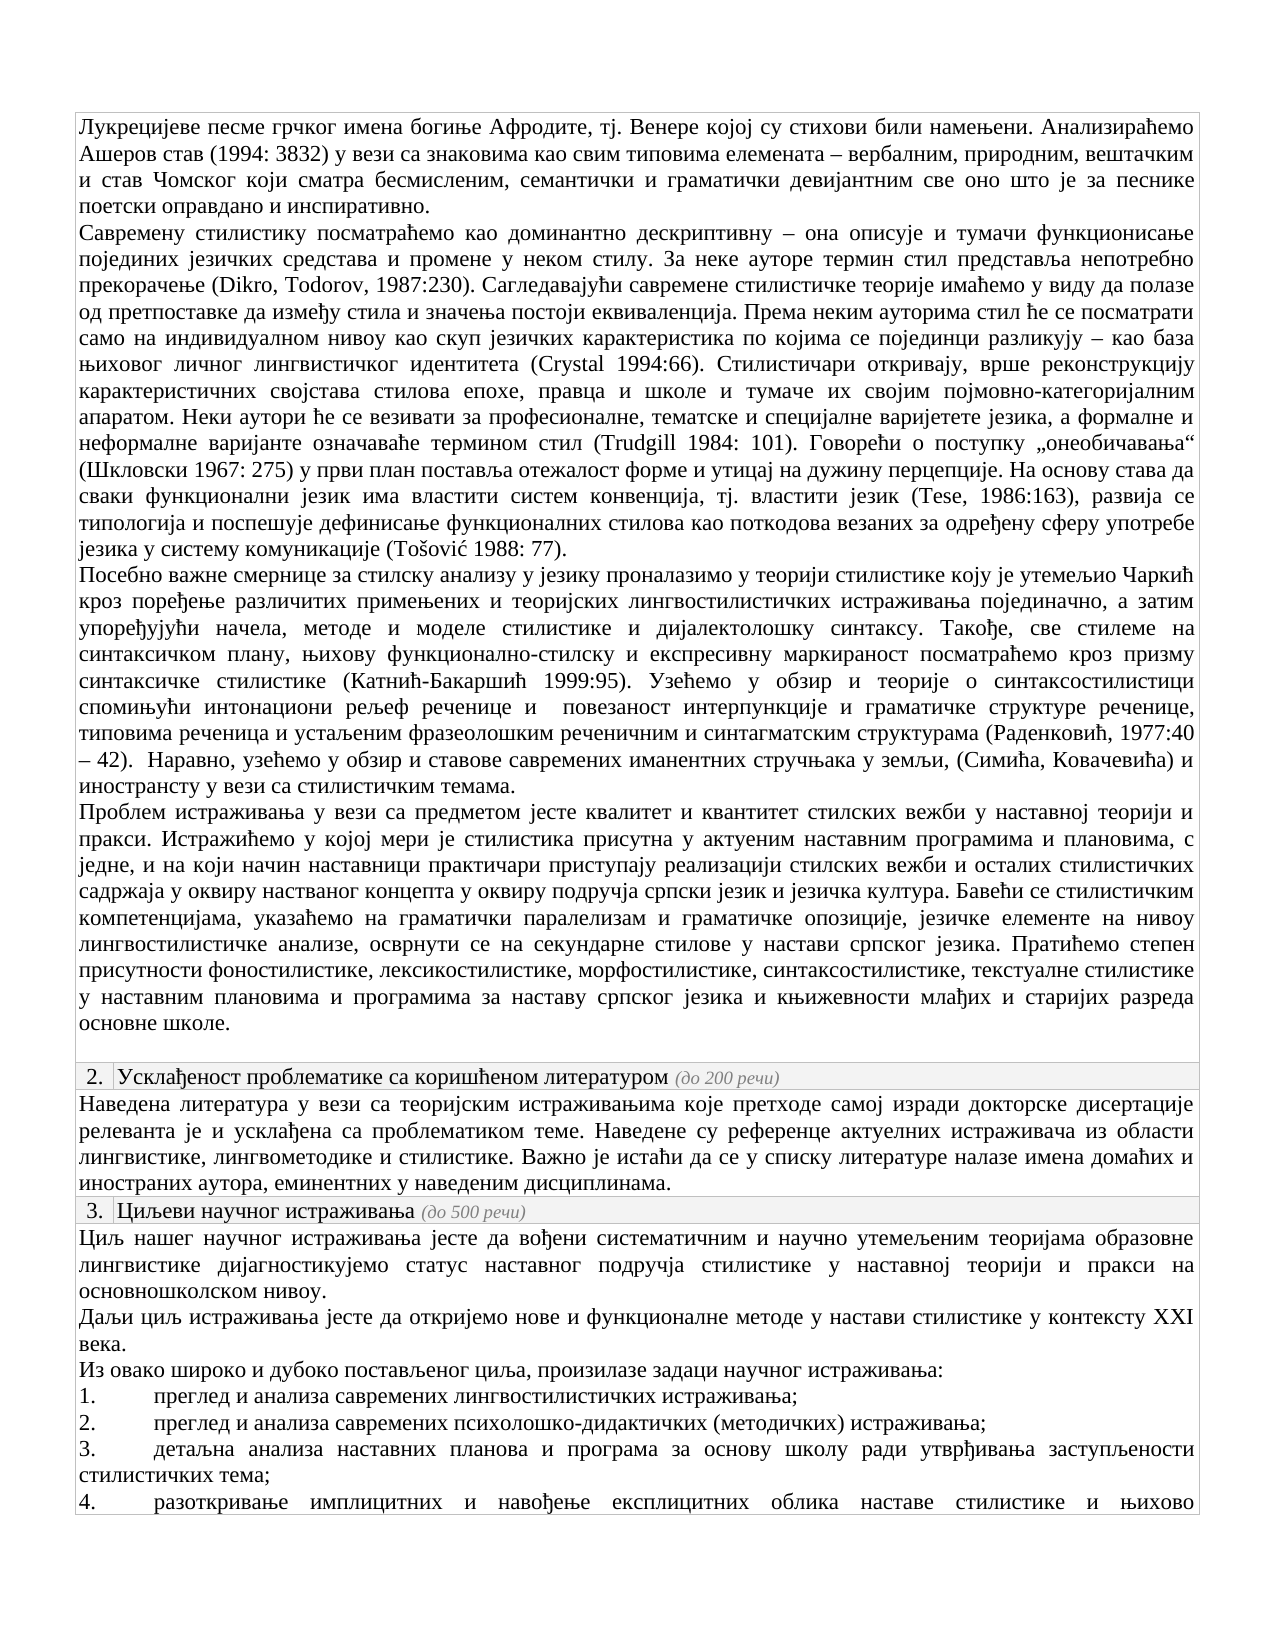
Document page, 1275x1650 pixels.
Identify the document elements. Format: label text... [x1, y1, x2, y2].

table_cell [76, 113, 1199, 1062]
table_cell 2. [76, 1063, 113, 1089]
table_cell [76, 1224, 1199, 1514]
table_cell Наведена литература у вези са теоријским истраживањима које претходе самој изради докторске дисертације релеванта је и усклађена са проблематиком теме. Наведене су референце актуелних истраживача из области лингвистике, лингвометодике и стилистике. Важно је истаћи да се у списку литературе налазе имена домаћих и иностраних аутора, еминентних у наведеним дисциплинама. [76, 1090, 1199, 1196]
table_cell Циљеви научног истраживања (до 500 речи) [114, 1197, 1199, 1223]
table_cell Усклађеност проблематике са коришћеном литературом (до 200 речи) [114, 1063, 1199, 1089]
table_cell 3. [76, 1197, 113, 1223]
